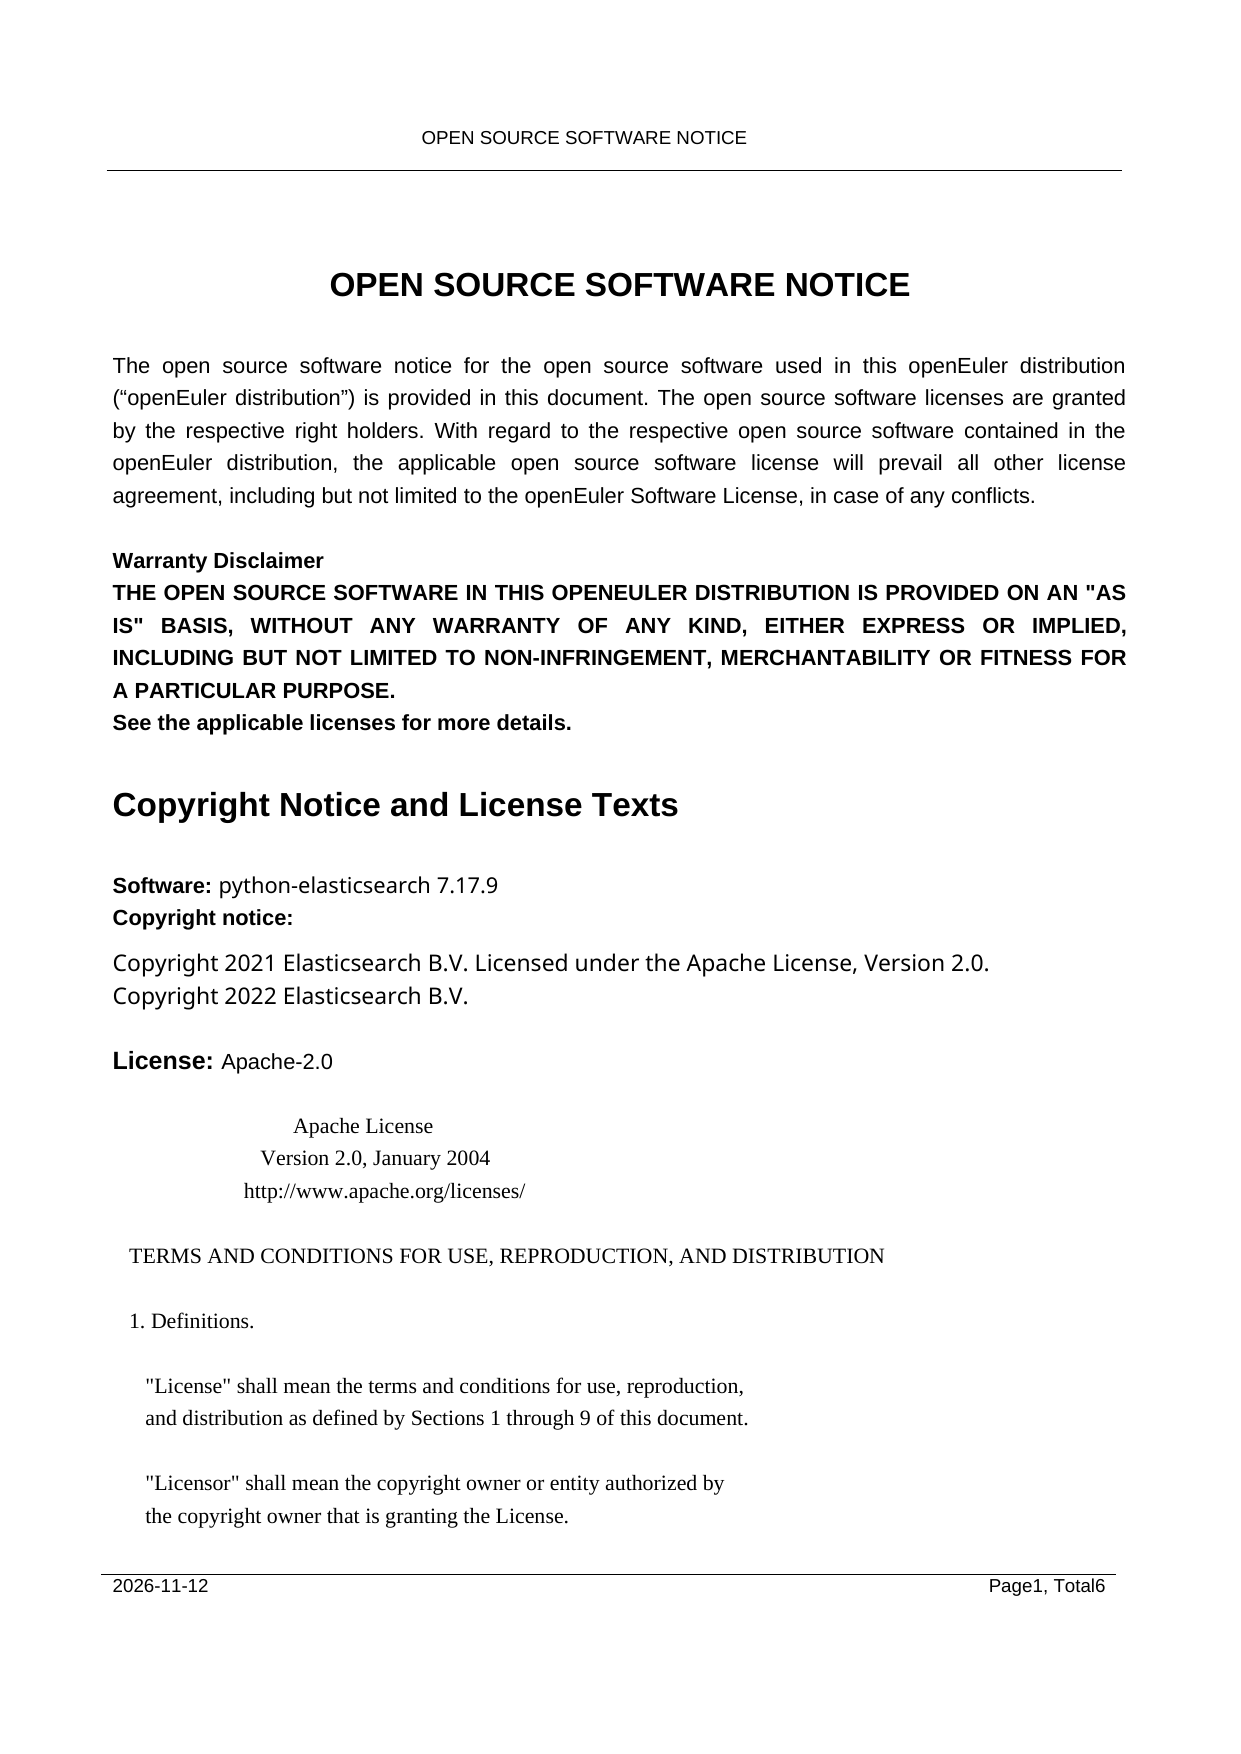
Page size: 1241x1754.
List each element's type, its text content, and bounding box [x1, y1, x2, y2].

text Copyright notice: [112, 901, 1128, 934]
text OPEN SOURCE SOFTWARE NOTICE [112, 251, 1128, 316]
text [112, 1077, 1128, 1532]
text THE OPEN SOURCE SOFTWARE IN THIS OPENEULER DISTRIBUTION IS PROVIDED ON AN "AS IS" BASIS, WITHOUT ANY WARRANTY OF ANY KIND, EITHER EXPRESS OR IMPLIED, INCLUDING BUT NOT LIMITED TO NON-INFRINGEMENT, MERCHANTABILITY OR FITNESS FOR A PARTICULAR PURPOSE. See the applicable licenses for more details. [112, 576, 1128, 739]
text Warranty Disclaimer [112, 544, 1128, 576]
text Copyright Notice and License Texts [112, 771, 1128, 836]
title Software: python-elasticsearch 7.17.9 [112, 869, 1128, 901]
text The open source software notice for the open source software used in this openEuler distribution (“openEuler distribution”) is provided in this document. The open source software licenses are granted by the respective right holders. With regard to the respective open source software contained in the openEuler distribution, the applicable open source software license will prevail all other license agreement, including but not limited to the openEuler Software License, in case of any conflicts. [112, 349, 1128, 511]
text License: Apache-2.0 [112, 1044, 1128, 1077]
text Copyright 2021 Elasticsearch B.V. Licensed under the Apache License, Version 2.0. Copyright 2022 Elasticsearch B.V. [112, 947, 1128, 1044]
